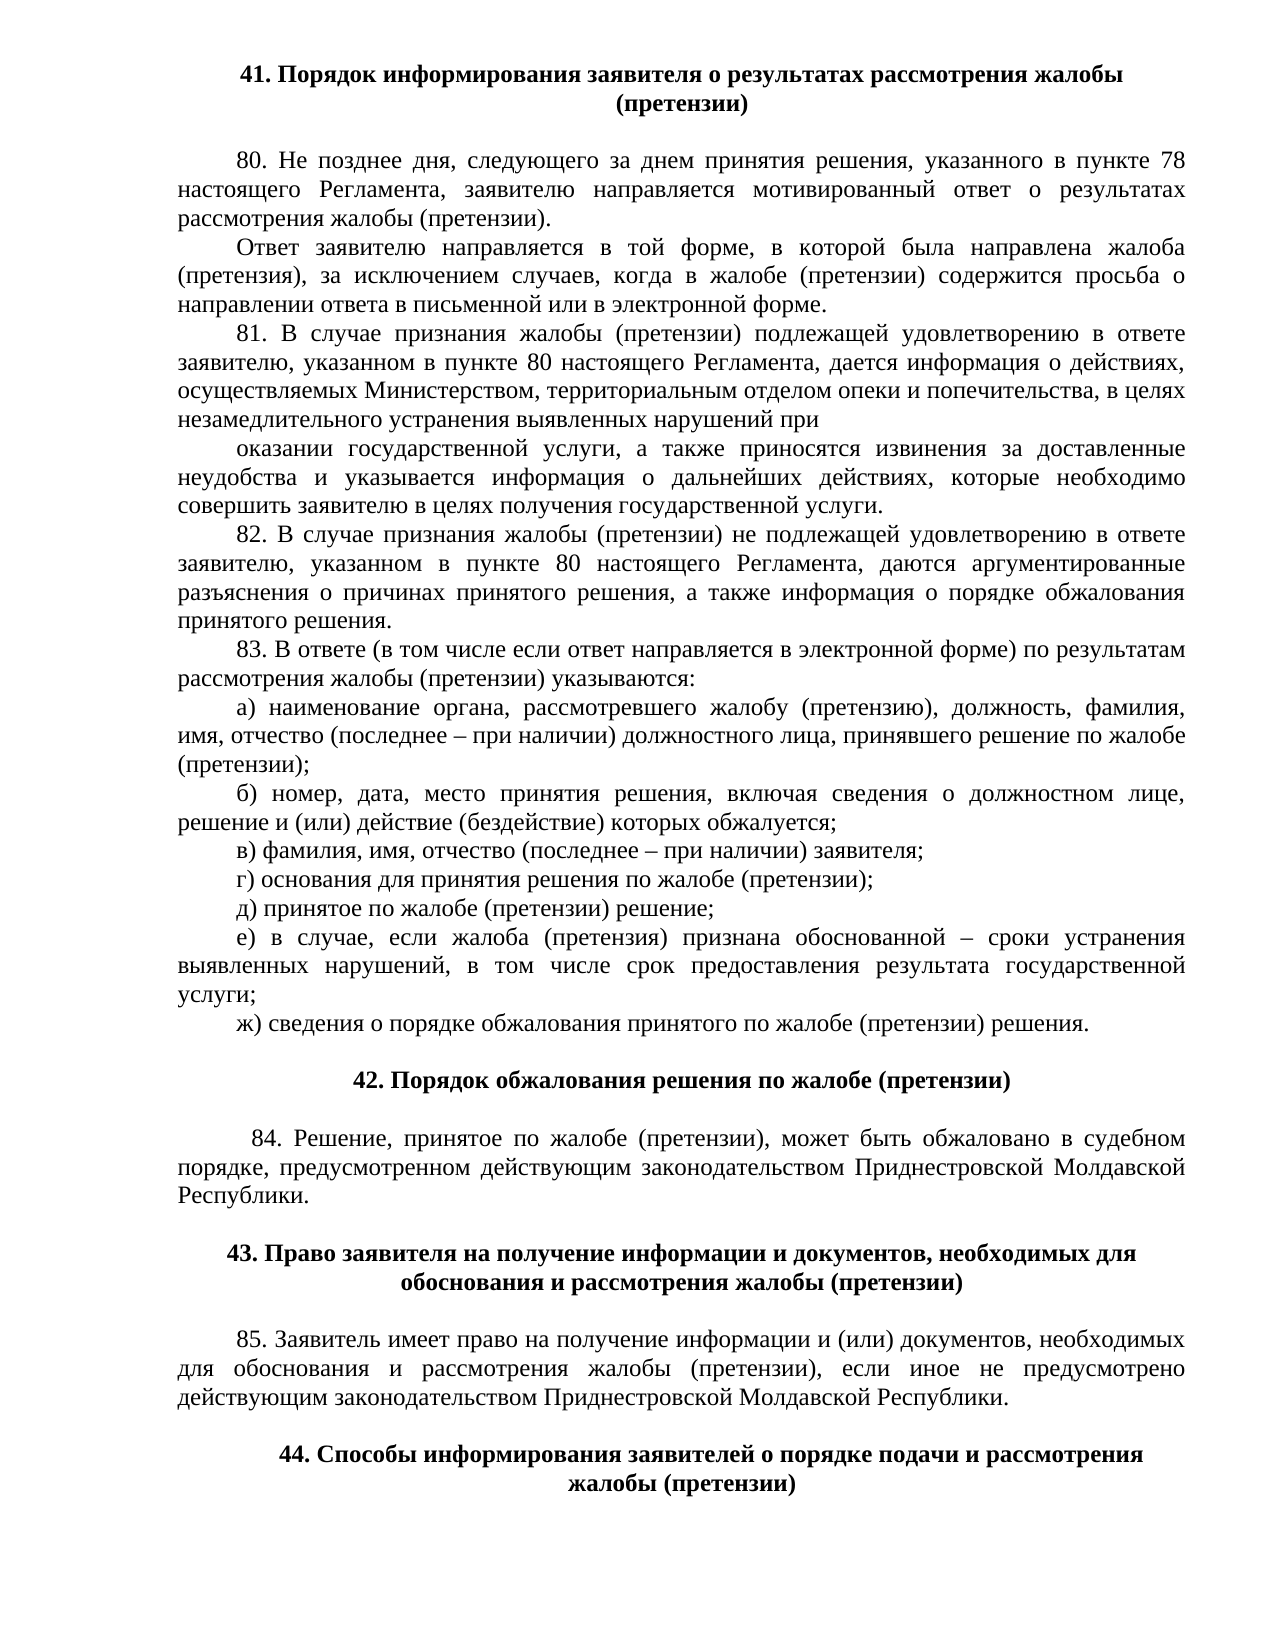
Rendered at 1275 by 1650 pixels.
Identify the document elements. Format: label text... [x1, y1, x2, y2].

text 85. Заявитель имеет право на получение информации и (или) документов, необходимых для обоснования и рассмотрения жалобы (претензии), если иное не предусмотрено действующим законодательством Приднестровской Молдавской Республики. [177, 1324, 1186, 1410]
text 81. В случае признания жалобы (претензии) подлежащей удовлетворению в ответе заявителю, указанном в пункте 80 настоящего Регламента, дается информация о действиях, осуществляемых Министерством, территориальным отделом опеки и попечительства, в целях незамедлительного устранения выявленных нарушений при [177, 318, 1186, 433]
text Ответ заявителю направляется в той форме, в которой была направлена жалоба (претензия), за исключением случаев, когда в жалобе (претензии) содержится просьба о направлении ответа в письменной или в электронной форме. [177, 232, 1186, 318]
text 82. В случае признания жалобы (претензии) не подлежащей удовлетворению в ответе заявителю, указанном в пункте 80 настоящего Регламента, даются аргументированные разъяснения о причинах принятого решения, а также информация о порядке обжалования принятого решения. [177, 519, 1186, 634]
text 41. Порядок информирования заявителя о результатах рассмотрения жалобы (претензии) [177, 59, 1186, 117]
text д) принятое по жалобе (претензии) решение; [177, 893, 1186, 922]
text в) фамилия, имя, отчество (последнее – при наличии) заявителя; [177, 835, 1186, 864]
text 44. Способы информирования заявителей о порядке подачи и рассмотрения жалобы (претензии) [177, 1439, 1186, 1497]
text оказании государственной услуги, а также приносятся извинения за доставленные неудобства и указывается информация о дальнейших действиях, которые необходимо совершить заявителю в целях получения государственной услуги. [177, 433, 1186, 519]
text 84. Решение, принятое по жалобе (претензии), может быть обжаловано в судебном порядке, предусмотренном действующим законодательством Приднестровской Молдавской Республики. [177, 1123, 1186, 1209]
text 42. Порядок обжалования решения по жалобе (претензии) [177, 1065, 1186, 1094]
text 43. Право заявителя на получение информации и документов, необходимых для обоснования и рассмотрения жалобы (претензии) [177, 1238, 1186, 1295]
text 80. Не позднее дня, следующего за днем принятия решения, указанного в пункте 78 настоящего Регламента, заявителю направляется мотивированный ответ о результатах рассмотрения жалобы (претензии). [177, 145, 1186, 232]
text 83. В ответе (в том числе если ответ направляется в электронной форме) по результатам рассмотрения жалобы (претензии) указываются: [177, 634, 1186, 692]
text б) номер, дата, место принятия решения, включая сведения о должностном лице, решение и (или) действие (бездействие) которых обжалуется; [177, 778, 1186, 835]
text г) основания для принятия решения по жалобе (претензии); [177, 864, 1186, 893]
text ж) сведения о порядке обжалования принятого по жалобе (претензии) решения. [177, 1008, 1186, 1037]
text а) наименование органа, рассмотревшего жалобу (претензию), должность, фамилия, имя, отчество (последнее – при наличии) должностного лица, принявшего решение по жалобе (претензии); [177, 692, 1186, 778]
text е) в случае, если жалоба (претензия) признана обоснованной – сроки устранения выявленных нарушений, в том числе срок предоставления результата государственной услуги; [177, 922, 1186, 1008]
